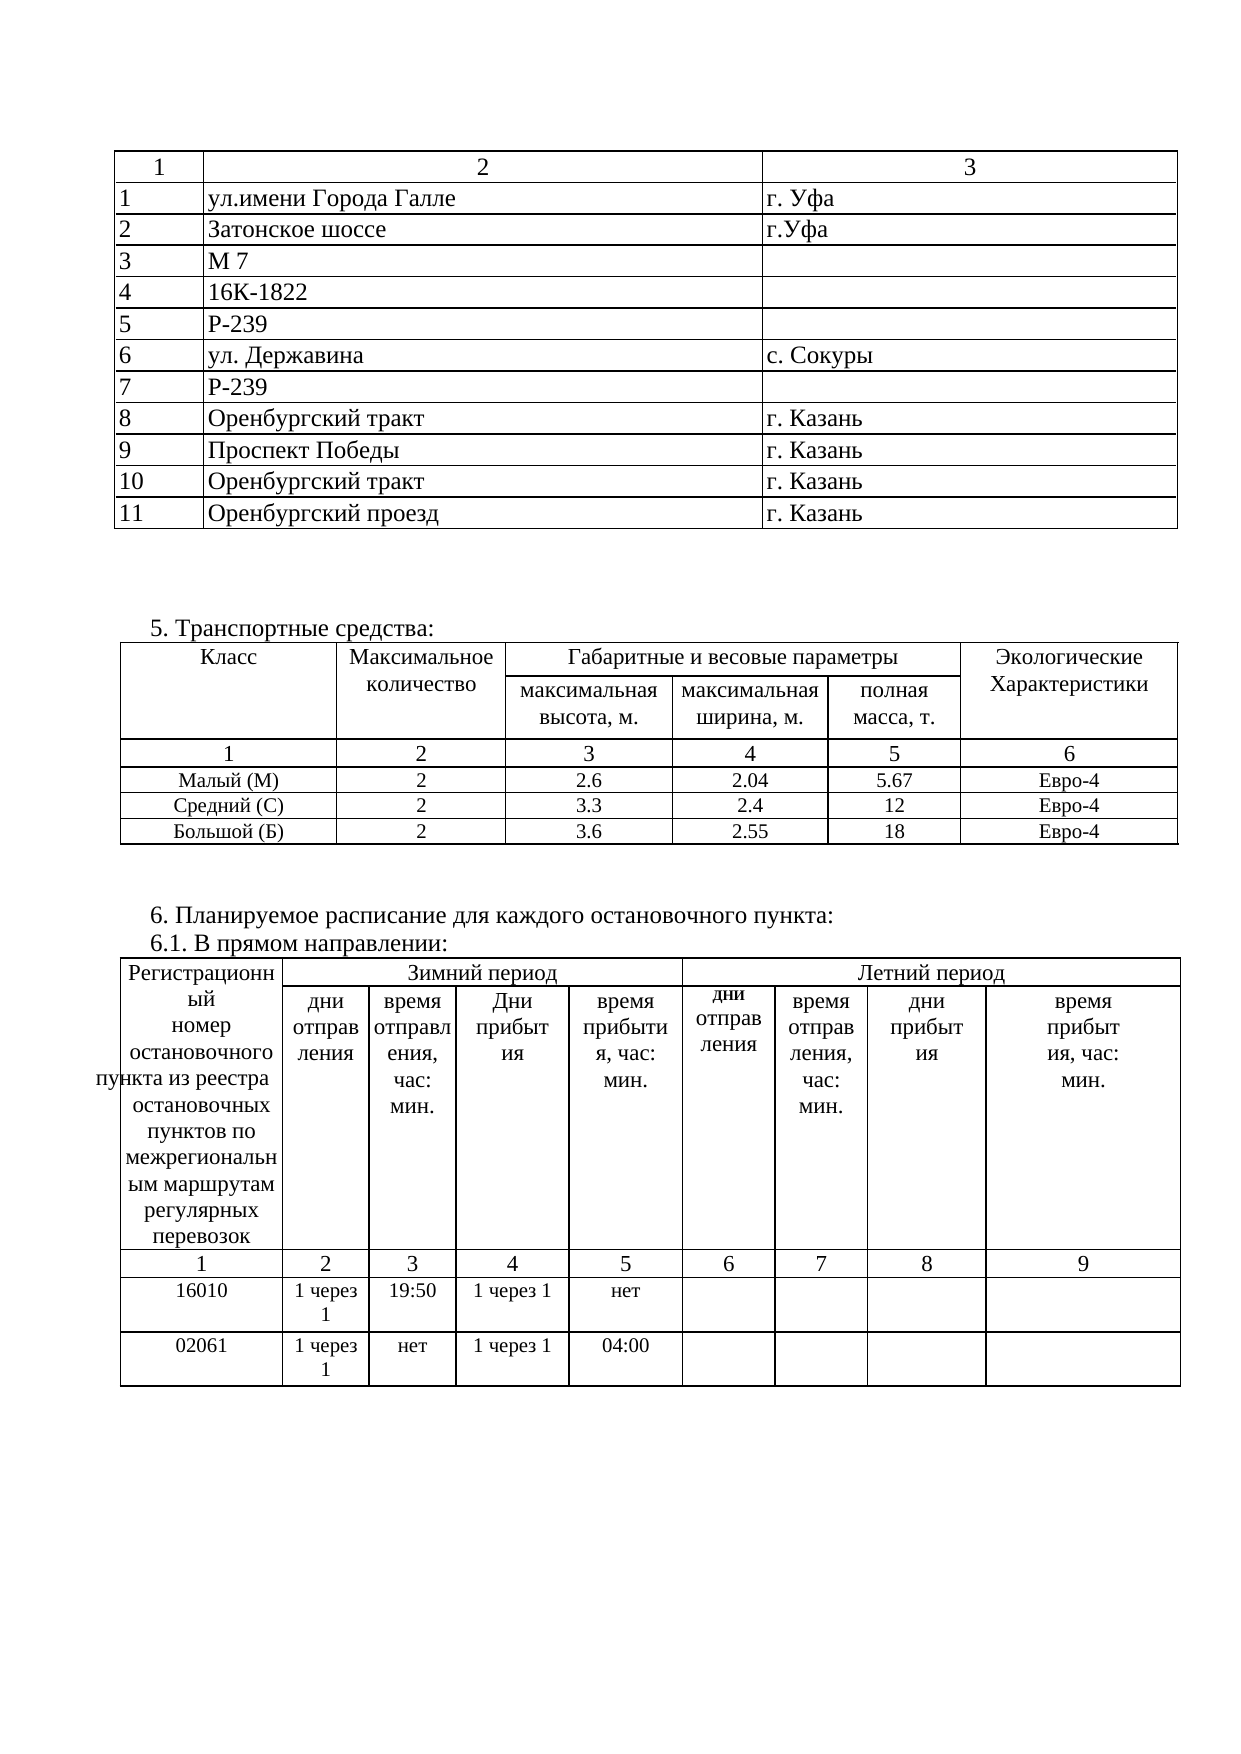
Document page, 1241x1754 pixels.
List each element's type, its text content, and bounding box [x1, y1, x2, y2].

table_cell нет [570, 1278, 682, 1331]
table_cell Оренбургский тракт [204, 466, 762, 496]
table_cell 10 [115, 466, 203, 496]
table_cell 9 [987, 1250, 1180, 1277]
table_cell [683, 1333, 774, 1385]
table_cell 5 [115, 308, 203, 339]
table_cell 4 [115, 277, 203, 307]
text 6.1. В прямом направлении: [150, 928, 1090, 957]
table_cell 2 [204, 152, 762, 181]
table_cell [776, 1278, 867, 1331]
table_header Максимальное количество [337, 643, 505, 738]
table_cell 3 [115, 245, 203, 276]
table_cell г. Казань [763, 465, 1177, 496]
table_cell [987, 1278, 1180, 1331]
table_cell М 7 [204, 246, 762, 276]
table_cell 19:50 [370, 1278, 455, 1331]
table_cell 1 через 1 [283, 1333, 368, 1385]
table_cell 6 [115, 340, 203, 370]
table_cell 16К-1822 [204, 277, 762, 307]
table_cell 2 [337, 740, 505, 766]
table_cell [776, 1333, 867, 1385]
table_cell полная масса, т. [829, 677, 960, 738]
table_cell Оренбургский тракт [204, 403, 762, 433]
table_header Экологические Характеристики [961, 643, 1177, 738]
table_cell г.Уфа [763, 213, 1177, 244]
table_cell Малый (М) [121, 768, 336, 792]
table_cell Дни прибыт ия [457, 987, 568, 1249]
table_cell [868, 1278, 985, 1331]
table_cell [763, 370, 1177, 402]
table_cell 5.67 [829, 768, 960, 792]
table_cell [763, 307, 1177, 339]
table_cell 2.4 [673, 793, 827, 817]
table_cell время прибыти я, час: мин. [570, 987, 682, 1249]
table_cell 04:00 [570, 1333, 682, 1385]
table_cell 2.6 [506, 768, 672, 792]
table_cell 3 [763, 152, 1177, 181]
table_cell Большой (Б) [121, 819, 336, 843]
table_cell 11 [115, 497, 203, 527]
table_cell 1 [115, 152, 203, 181]
table_cell [763, 276, 1177, 307]
table_cell 1 через 1 [457, 1278, 568, 1331]
table_cell г. Казань [763, 402, 1177, 433]
table_cell 3 [370, 1250, 455, 1277]
table_cell нет [370, 1333, 455, 1385]
table_cell Евро-4 [961, 793, 1177, 817]
table_cell 3.6 [506, 819, 672, 843]
table_cell максимальная высота, м. [506, 677, 672, 738]
table_cell 6 [683, 1250, 774, 1277]
table_cell 2 [283, 1250, 368, 1277]
table_cell [987, 1333, 1180, 1385]
table_cell Евро-4 [961, 819, 1177, 843]
table_cell дни отправ ления [283, 987, 368, 1249]
table_cell Р-239 [204, 309, 762, 339]
table_cell 1 [115, 183, 203, 213]
table_cell максимальная ширина, м. [673, 677, 827, 738]
table_cell 9 [115, 434, 203, 464]
table_cell 7 [776, 1250, 867, 1277]
table_cell 12 [829, 793, 960, 817]
text 5. Транспортные средства: [150, 613, 1090, 642]
table_cell ул. Державина [204, 340, 762, 370]
table_cell время отправл ения, час: мин. [370, 987, 455, 1249]
table_cell Проспект Победы [204, 435, 762, 464]
table_cell Средний (С) [121, 793, 336, 817]
table_cell 4 [673, 740, 827, 766]
table_cell ул.имени Города Галле [204, 183, 762, 213]
table_cell 2 [337, 768, 505, 792]
table_header Габаритные и весовые параметры [506, 643, 960, 675]
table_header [121, 959, 282, 1249]
table_cell 02061 [121, 1333, 282, 1385]
table_header Зимний период [283, 959, 682, 985]
table_cell 5 [570, 1250, 682, 1277]
table_cell 2 [337, 819, 505, 843]
table_cell [763, 244, 1177, 276]
table_cell 8 [115, 403, 203, 433]
table_cell ДНИ отправ ления [683, 987, 774, 1249]
table_cell 18 [829, 819, 960, 843]
table_header Летний период [683, 959, 1180, 985]
table_cell Р-239 [204, 372, 762, 402]
table_header Класс [121, 643, 336, 738]
table_cell с. Сокуры [763, 339, 1177, 370]
table_cell г. Казань [763, 496, 1177, 527]
table_cell дни прибыт ия [868, 987, 985, 1249]
table_cell 6 [961, 740, 1177, 766]
table_cell 3.3 [506, 793, 672, 817]
table_cell 16010 [121, 1278, 282, 1331]
table_cell Оренбургский проезд [204, 498, 762, 527]
table_cell 2 [337, 793, 505, 817]
table_cell 7 [115, 371, 203, 402]
table_cell время отправ ления, час: мин. [776, 987, 867, 1249]
table_cell [683, 1278, 774, 1331]
table_cell г. Казань [763, 433, 1177, 464]
table_cell время прибыт ия, час: мин. [987, 987, 1180, 1249]
table_cell 5 [829, 740, 960, 766]
table_cell 4 [457, 1250, 568, 1277]
table_cell Евро-4 [961, 768, 1177, 792]
table_cell 1 через 1 [457, 1333, 568, 1385]
table_cell Затонское шоссе [204, 215, 762, 244]
table_cell 1 через 1 [283, 1278, 368, 1331]
table_cell 3 [506, 740, 672, 766]
text 6. Планируемое расписание для каждого остановочного пункта: [150, 900, 1090, 928]
table_cell 2.55 [673, 819, 827, 843]
table_cell г. Уфа [763, 181, 1177, 213]
table_cell 1 [121, 740, 336, 766]
table_cell 2.04 [673, 768, 827, 792]
table_cell 8 [868, 1250, 985, 1277]
table_cell [868, 1333, 985, 1385]
table_cell 1 [121, 1250, 282, 1277]
table_cell 2 [115, 214, 203, 244]
